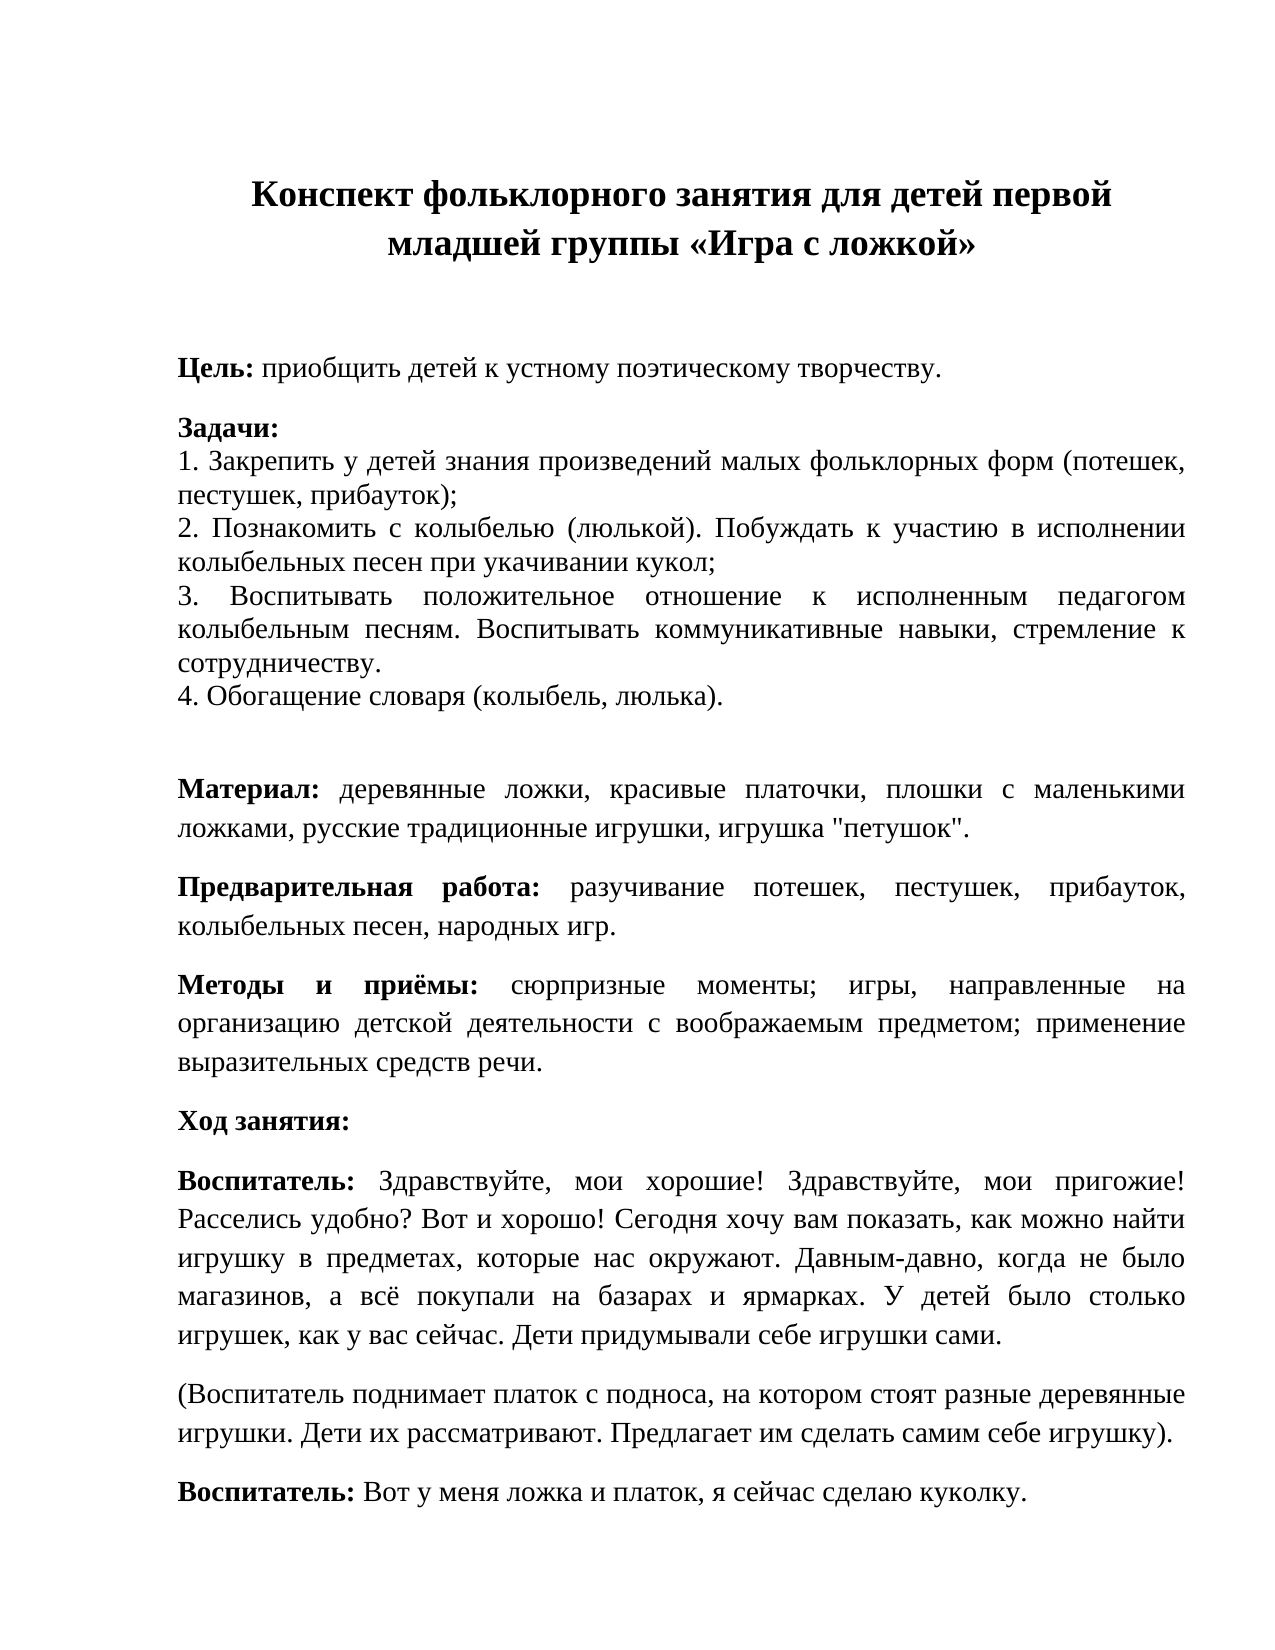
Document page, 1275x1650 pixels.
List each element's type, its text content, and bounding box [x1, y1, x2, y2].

text Задачи: [177, 410, 1186, 443]
text Конспект фольклорного занятия для детей первой младшей группы «Игра с ложкой» [177, 171, 1186, 264]
text Методы и приёмы: сюрпризные моменты; игры, направленные на организацию детской деятельности с воображаемым предметом; применение выразительных средств речи. [177, 967, 1186, 1078]
text 2. Познакомить с колыбелью (люлькой). Побуждать к участию в исполнении колыбельных песен при укачивании кукол; [177, 511, 1186, 578]
text Ход занятия: [177, 1103, 1186, 1137]
text Воспитатель: Здравствуйте, мои хорошие! Здравствуйте, мои пригожие! Расселись удобно? Вот и хорошо! Сегодня хочу вам показать, как можно найти игрушку в предметах, которые нас окружают. Давным-давно, когда не было магазинов, а всё покупали на базарах и ярмарках. У детей было столько игрушек, как у вас сейчас. Дети придумывали себе игрушки сами. [177, 1163, 1186, 1351]
text 4. Обогащение словаря (колыбель, люлька). [177, 678, 1186, 712]
text 1. Закрепить у детей знания произведений малых фольклорных форм (потешек, пестушек, прибауток); [177, 443, 1186, 511]
text 3. Воспитывать положительное отношение к исполненным педагогом колыбельным песням. Воспитывать коммуникативные навыки, стремление к сотрудничеству. [177, 578, 1186, 678]
text (Воспитатель поднимает платок с подноса, на котором стоят разные деревянные игрушки. Дети их рассматривают. Предлагает им сделать самим себе игрушку). [177, 1376, 1186, 1448]
text Цель: приобщить детей к устному поэтическому творчеству. [177, 351, 1186, 384]
text Воспитатель: Вот у меня ложка и платок, я сейчас сделаю куколку. [177, 1474, 1186, 1508]
text Материал: деревянные ложки, красивые платочки, плошки с маленькими ложками, русские традиционные игрушки, игрушка "петушок". [177, 771, 1186, 843]
text Предварительная работа: разучивание потешек, пестушек, прибауток, колыбельных песен, народных игр. [177, 869, 1186, 941]
